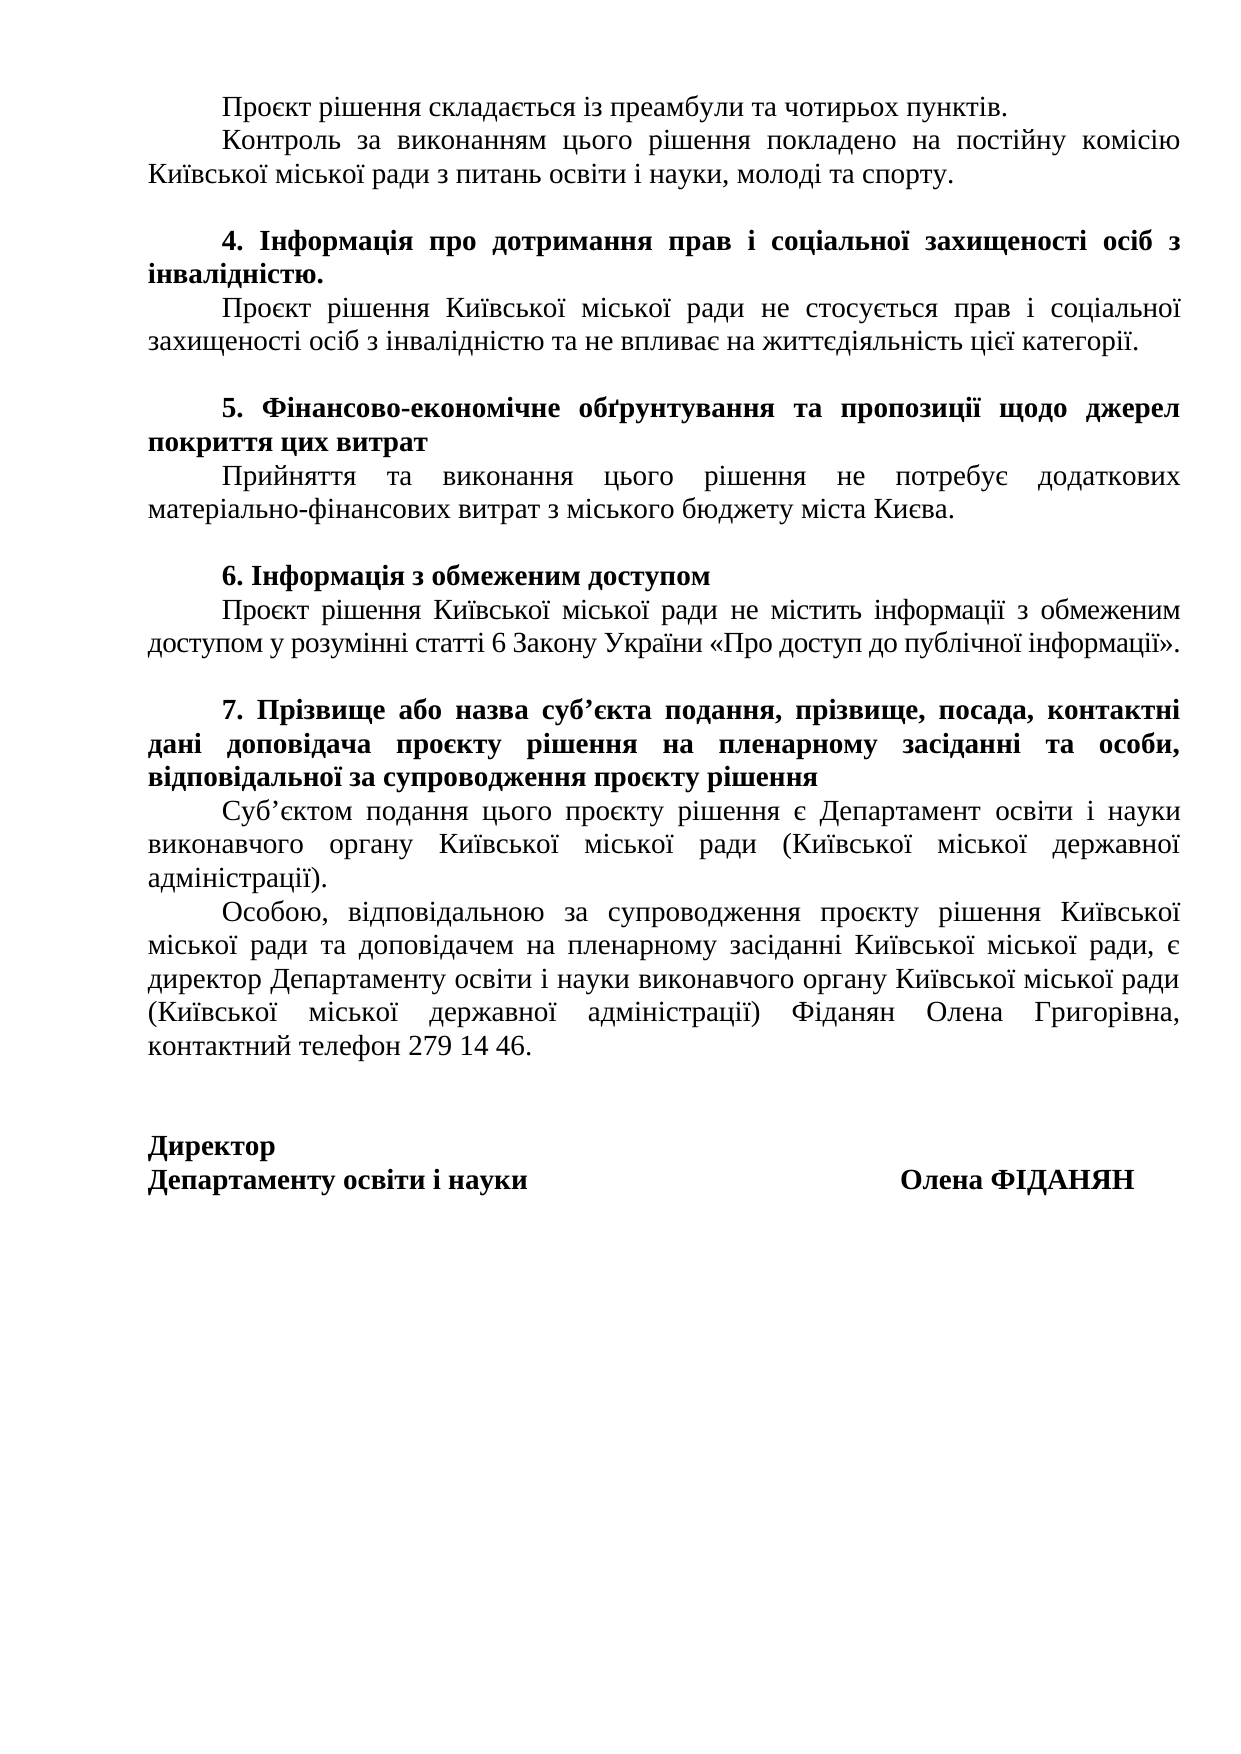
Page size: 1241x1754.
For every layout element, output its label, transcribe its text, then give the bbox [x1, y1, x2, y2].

text Проєкт рішення Київської міської ради не містить інформації з обмеженим доступом у розумінні статті 6 Закону України «Про доступ до публічної інформації». [148, 592, 1181, 659]
text 5. Фінансово-економічне обґрунтування та пропозиції щодо джерел покриття цих витрат [148, 391, 1181, 458]
text Проєкт рішення Київської міської ради не стосується прав і соціальної захищеності осіб з інвалідністю та не впливає на життєдіяльність цієї категорії. [148, 290, 1181, 357]
text 4. Інформація про дотримання прав і соціальної захищеності осіб з інвалідністю. [148, 223, 1181, 290]
text 6. Інформація з обмеженим доступом [148, 558, 1181, 592]
text Проєкт рішення складається із преамбули та чотирьох пунктів. [148, 89, 1181, 122]
text Особою, відповідальною за супроводження проєкту рішення Київської міської ради та доповідачем на пленарному засіданні Київської міської ради, є директор Департаменту освіти і науки виконавчого органу Київської міської ради (Київської міської державної адміністрації) Фіданян Олена Григорівна, контактний телефон 279 14 46. [148, 894, 1181, 1061]
text 7. Прізвище або назва суб’єкта подання, прізвище, посада, контактні дані доповідача проєкту рішення на пленарному засіданні та особи, відповідальної за супроводження проєкту рішення [148, 692, 1181, 793]
text Контроль за виконанням цього рішення покладено на постійну комісію Київської міської ради з питань освіти і науки, молоді та спорту. [148, 122, 1181, 189]
text Директор [148, 1128, 1181, 1162]
text Суб’єктом подання цього проєкту рішення є Департамент освіти і науки виконавчого органу Київської міської ради (Київської міської державної адміністрації). [148, 793, 1181, 894]
text Прийняття та виконання цього рішення не потребує додаткових матеріально-фінансових витрат з міського бюджету міста Києва. [148, 458, 1181, 525]
text Департаменту освіти і науки Олена ФІДАНЯН [148, 1162, 1181, 1196]
